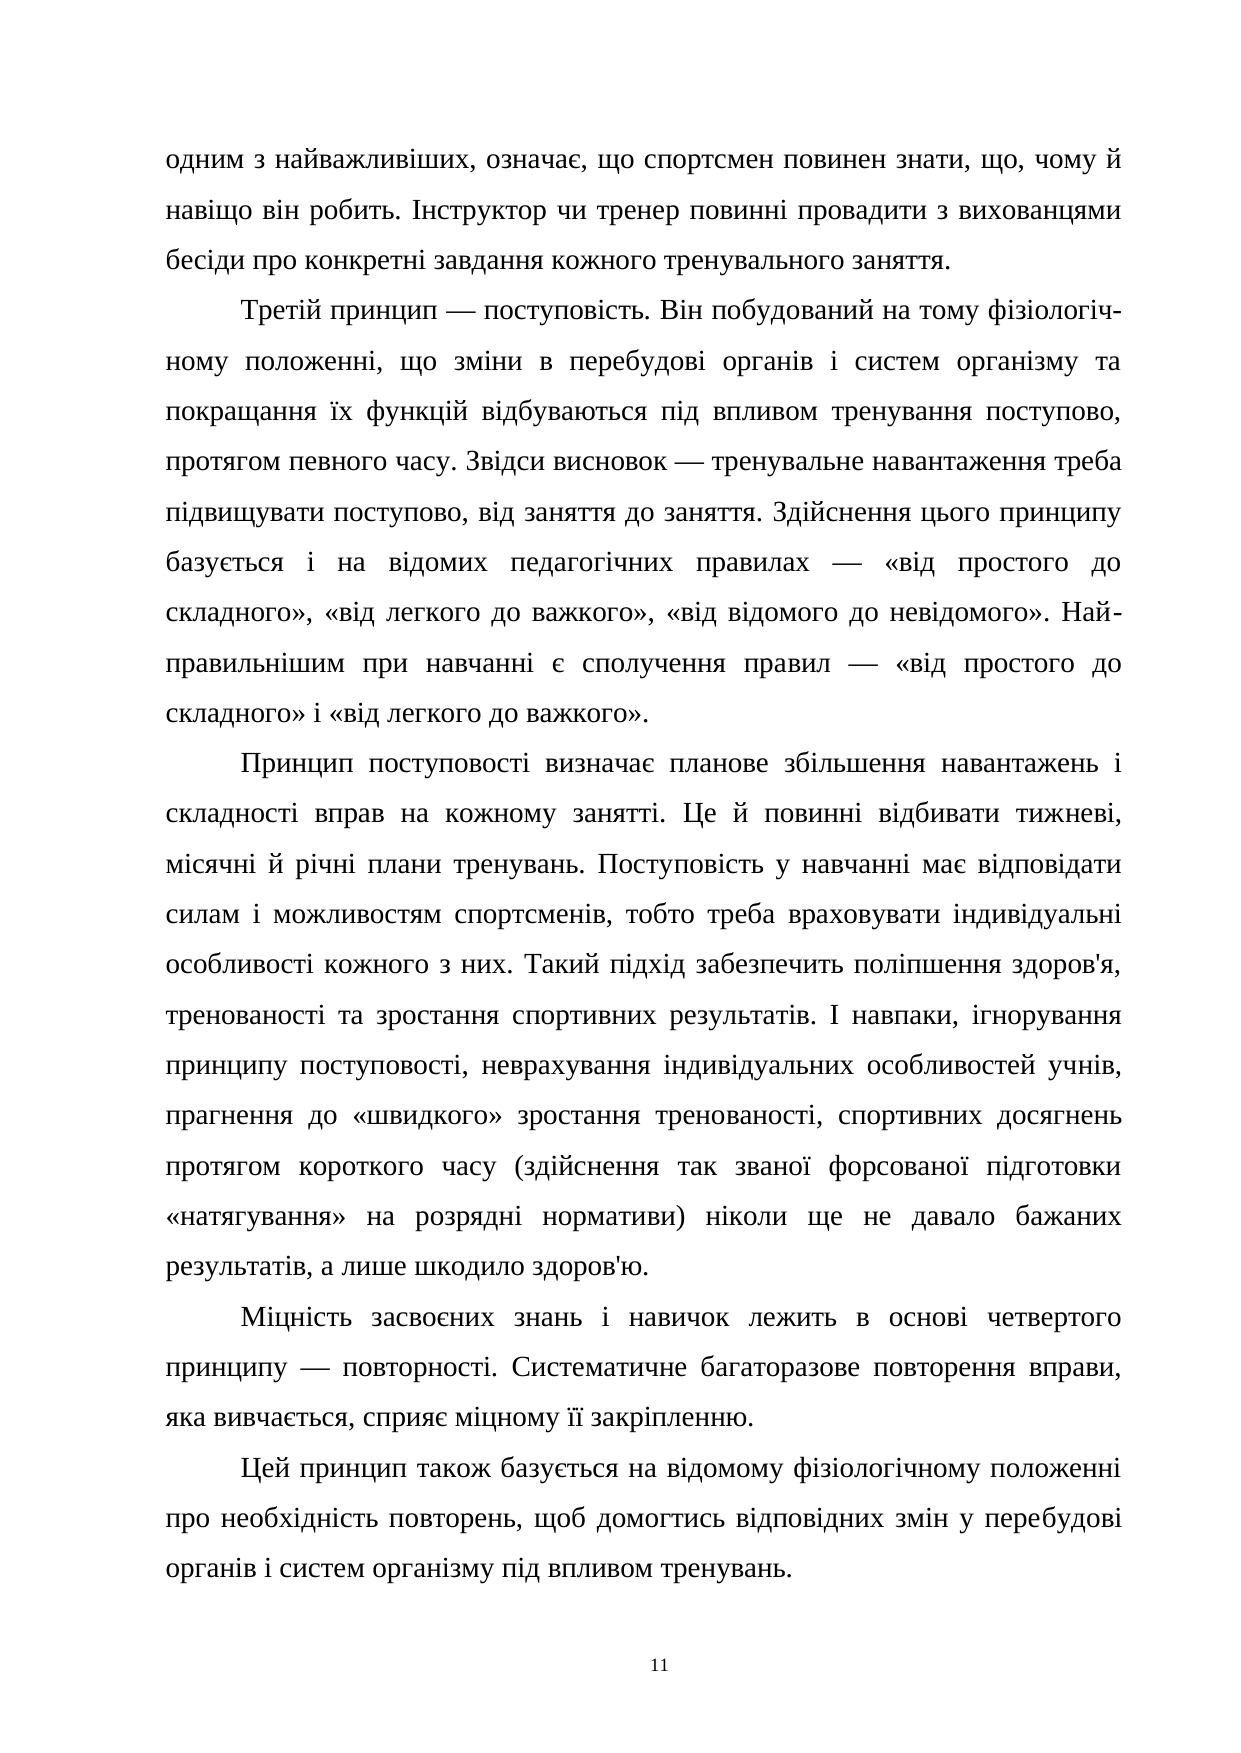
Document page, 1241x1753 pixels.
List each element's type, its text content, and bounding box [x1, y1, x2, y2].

text Цей принцип також базується на відомому фізіологічному положенні про необхідність повторень, щоб домогтись відповідних змін у перебудові органів і систем організму під впливом тренувань. [165, 1450, 1122, 1584]
text Третій принцип — поступовість. Він побудований на тому фізіологіч-ному положенні, що зміни в перебудові органів і систем організму та покращання їх функцій відбуваються під впливом тренування поступово, протягом певного часу. Звідси висновок — тренувальне навантаження треба підвищувати поступово, від заняття до заняття. Здійснення цього принципу базується і на відомих педагогічних правилах — «від простого до складного», «від легкого до важкого», «від відомого до невідомого». Найправильнішим при навчанні є сполучення правил — «від простого до складного» і «від легкого до важкого». [165, 293, 1122, 729]
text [165, 142, 1122, 276]
text Міцність засвоєних знань і навичок лежить в основі четвертого принципу — повторності. Систематичне багаторазове повторення вправи, яка вивчається, сприяє міцному її закріпленню. [165, 1299, 1122, 1433]
text Принцип поступовості визначає планове збільшення навантажень і складності вправ на кожному занятті. Це й повинні відбивати тижневі, місячні й річні плани тренувань. Поступовість у навчанні має відповідати силам і можливостям спортсменів, тобто треба враховувати індивідуальні особливості кожного з них. Такий підхід забезпечить поліпшення здоров'я, тренованості та зростання спортивних результатів. І навпаки, ігнорування принципу поступовості, неврахування індивідуальних особливостей учнів, прагнення до «швидкого» зростання тренованості, спортивних досягнень протягом короткого часу (здійснення так званої форсованої підготовки «натягування» на розрядні нормативи) ніколи ще не давало бажаних результатів, а лише шкодило здоров'ю. [165, 746, 1122, 1282]
